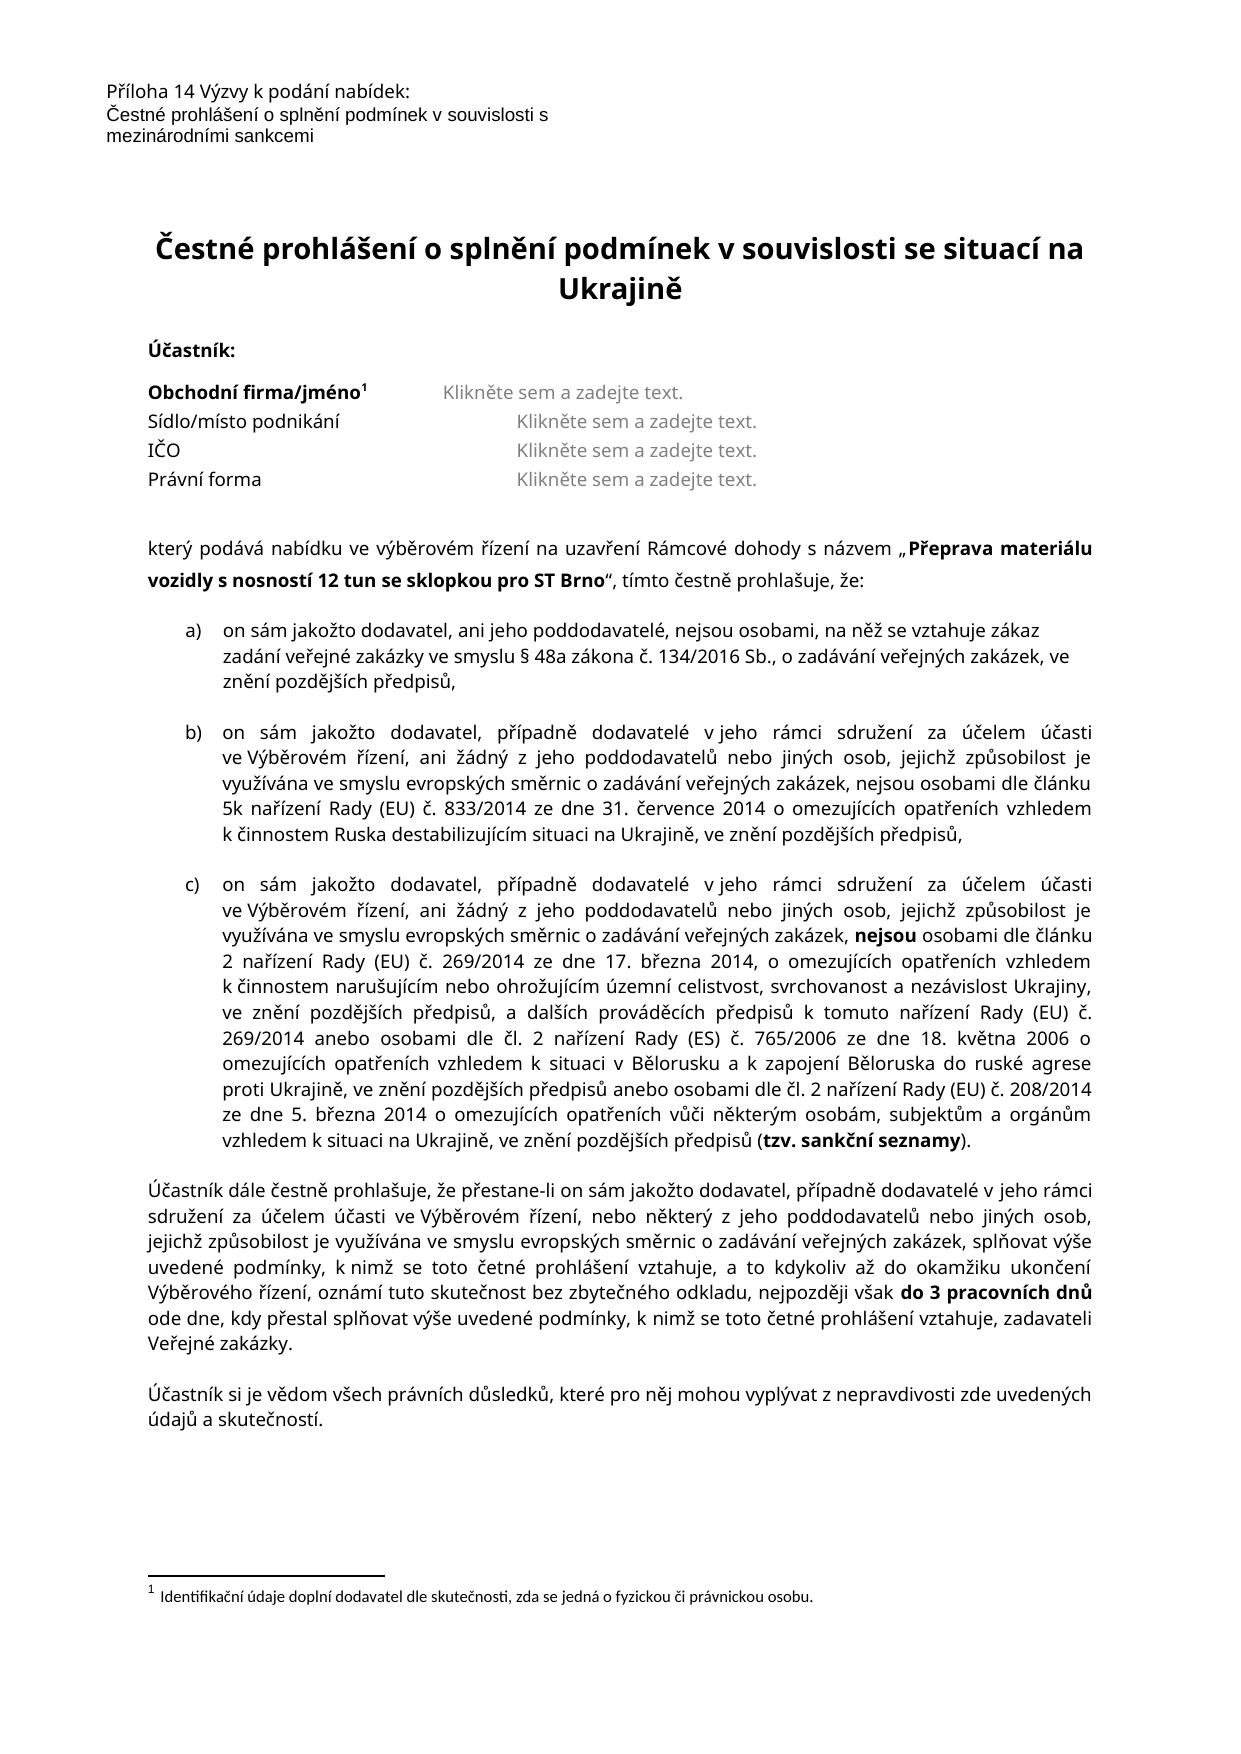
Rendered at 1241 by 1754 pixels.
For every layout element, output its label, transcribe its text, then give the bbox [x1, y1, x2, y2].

title Čestné prohlášení o splnění podmínek v souvislosti se situací na Ukrajině [148, 228, 1093, 308]
text Účastník: [148, 333, 1093, 364]
list on sám jakožto dodavatel, případně dodavatelé v jeho rámci sdružení za účelem účasti ve Výběrovém řízení, ani žádný z jeho poddodavatelů nebo jiných osob, jejichž způsobilost je využívána ve smyslu evropských směrnic o zadávání veřejných zakázek, nejsou osobami dle článku 5k nařízení Rady (EU) č. 833/2014 ze dne 31. července 2014 o omezujících opatřeních vzhledem k činnostem Ruska destabilizujícím situaci na Ukrajině, ve znění pozdějších předpisů, [185, 719, 1093, 847]
text který podává nabídku ve výběrovém řízení na uzavření Rámcové dohody s názvem „Přeprava materiálu vozidly s nosností 12 tun se sklopkou pro ST Brno“, tímto čestně prohlašuje, že: [148, 530, 1093, 592]
text Účastník dále čestně prohlašuje, že přestane-li on sám jakožto dodavatel, případně dodavatelé v jeho rámci sdružení za účelem účasti ve Výběrovém řízení, nebo některý z jeho poddodavatelů nebo jiných osob, jejichž způsobilost je využívána ve smyslu evropských směrnic o zadávání veřejných zakázek, splňovat výše uvedené podmínky, k nimž se toto četné prohlášení vztahuje, a to kdykoliv až do okamžiku ukončení Výběrového řízení, oznámí tuto skutečnost bez zbytečného odkladu, nejpozději však do 3 pracovních dnů ode dne, kdy přestal splňovat výše uvedené podmínky, k nimž se toto četné prohlášení vztahuje, zadavateli Veřejné zakázky. [148, 1177, 1093, 1356]
text Sídlo/místo podnikání [148, 405, 1093, 434]
text IČO [148, 434, 1093, 463]
text Právní forma [148, 463, 1093, 492]
list on sám jakožto dodavatel, ani jeho poddodavatelé, nejsou osobami, na něž se vztahuje zákaz zadání veřejné zakázky ve smyslu § 48a zákona č. 134/2016 Sb., o zadávání veřejných zakázek, ve znění pozdějších předpisů, [185, 617, 1093, 694]
text Obchodní firma/jméno [148, 376, 1093, 405]
text Účastník si je vědom všech právních důsledků, které pro něj mohou vyplývat z nepravdivosti zde uvedených údajů a skutečností. [148, 1381, 1093, 1432]
list on sám jakožto dodavatel, případně dodavatelé v jeho rámci sdružení za účelem účasti ve Výběrovém řízení, ani žádný z jeho poddodavatelů nebo jiných osob, jejichž způsobilost je využívána ve smyslu evropských směrnic o zadávání veřejných zakázek, nejsou osobami dle článku 2 nařízení Rady (EU) č. 269/2014 ze dne 17. března 2014, o omezujících opatřeních vzhledem k činnostem narušujícím nebo ohrožujícím územní celistvost, svrchovanost a nezávislost Ukrajiny, ve znění pozdějších předpisů, a dalších prováděcích předpisů k tomuto nařízení Rady (EU) č. 269/2014 anebo osobami dle čl. 2 nařízení Rady (ES) č. 765/2006 ze dne 18. května 2006 o omezujících opatřeních vzhledem k situaci v Bělorusku a k zapojení Běloruska do ruské agrese proti Ukrajině, ve znění pozdějších předpisů anebo osobami dle čl. 2 nařízení Rady (EU) č. 208/2014 ze dne 5. března 2014 o omezujících opatřeních vůči některým osobám, subjektům a orgánům vzhledem k situaci na Ukrajině, ve znění pozdějších předpisů (tzv. sankční seznamy). [185, 872, 1093, 1152]
